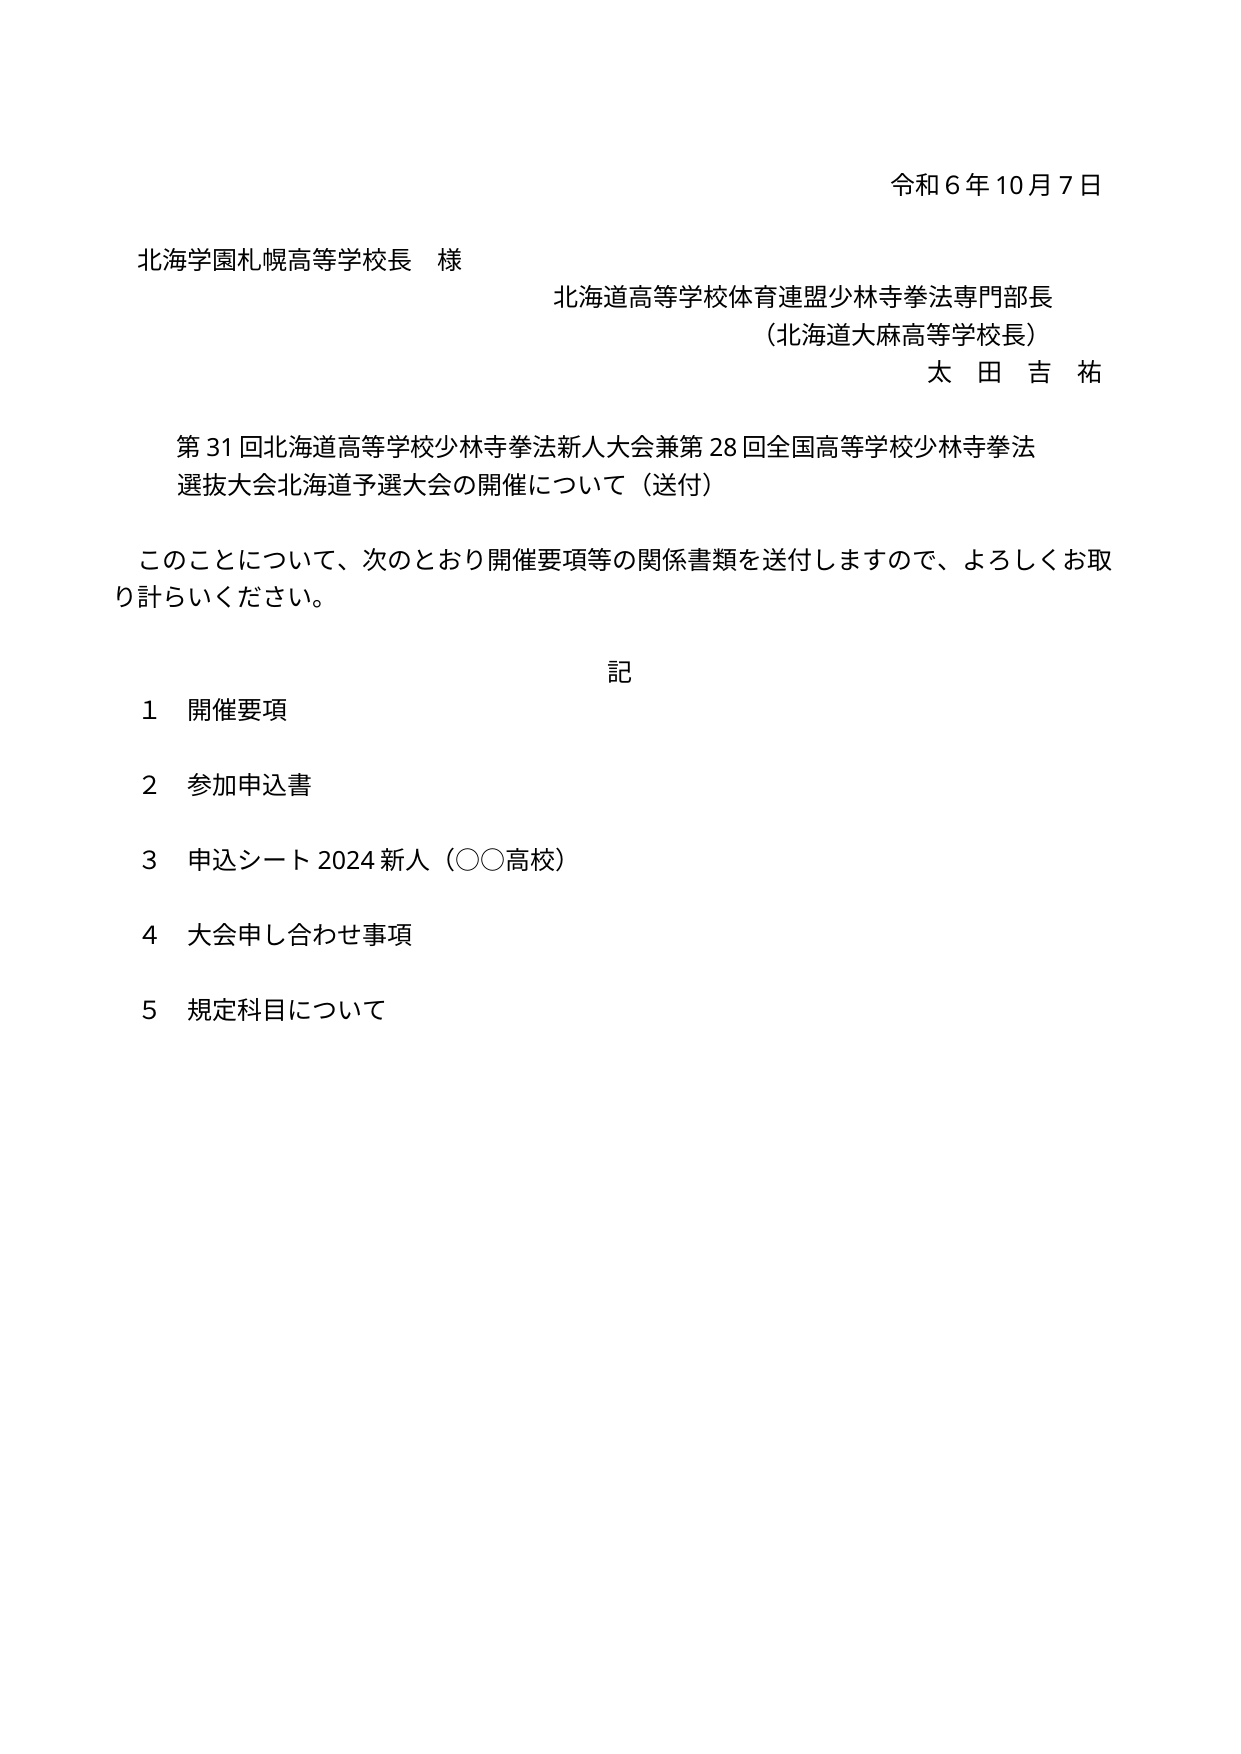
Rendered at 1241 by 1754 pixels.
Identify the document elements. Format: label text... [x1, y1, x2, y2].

text 選抜大会北海道予選大会の開催について（送付） [152, 464, 1128, 502]
text 第31回北海道高等学校少林寺拳法新人大会兼第28回全国高等学校少林寺拳法 [152, 427, 1128, 464]
text このことについて、次のとおり開催要項等の関係書類を送付しますので、よろしくお取り計らいください。 [112, 539, 1128, 614]
text ２ 参加申込書 [112, 764, 1128, 802]
text ３ 申込シート2024新人（○○高校） [112, 839, 1128, 877]
text １ 開催要項 [112, 689, 1128, 727]
text 令和６年10月7日 [112, 164, 1103, 202]
text ５ 規定科目について [112, 989, 1128, 1027]
text 太 田 吉 祐 [112, 352, 1102, 389]
text （北海道大麻高等学校長） [112, 314, 1051, 352]
text 北海道高等学校体育連盟少林寺拳法専門部長 [112, 277, 1053, 314]
text 北海学園札幌高等学校長 様 [112, 239, 1128, 277]
text ４ 大会申し合わせ事項 [112, 914, 1128, 952]
text 記 [112, 652, 1128, 689]
